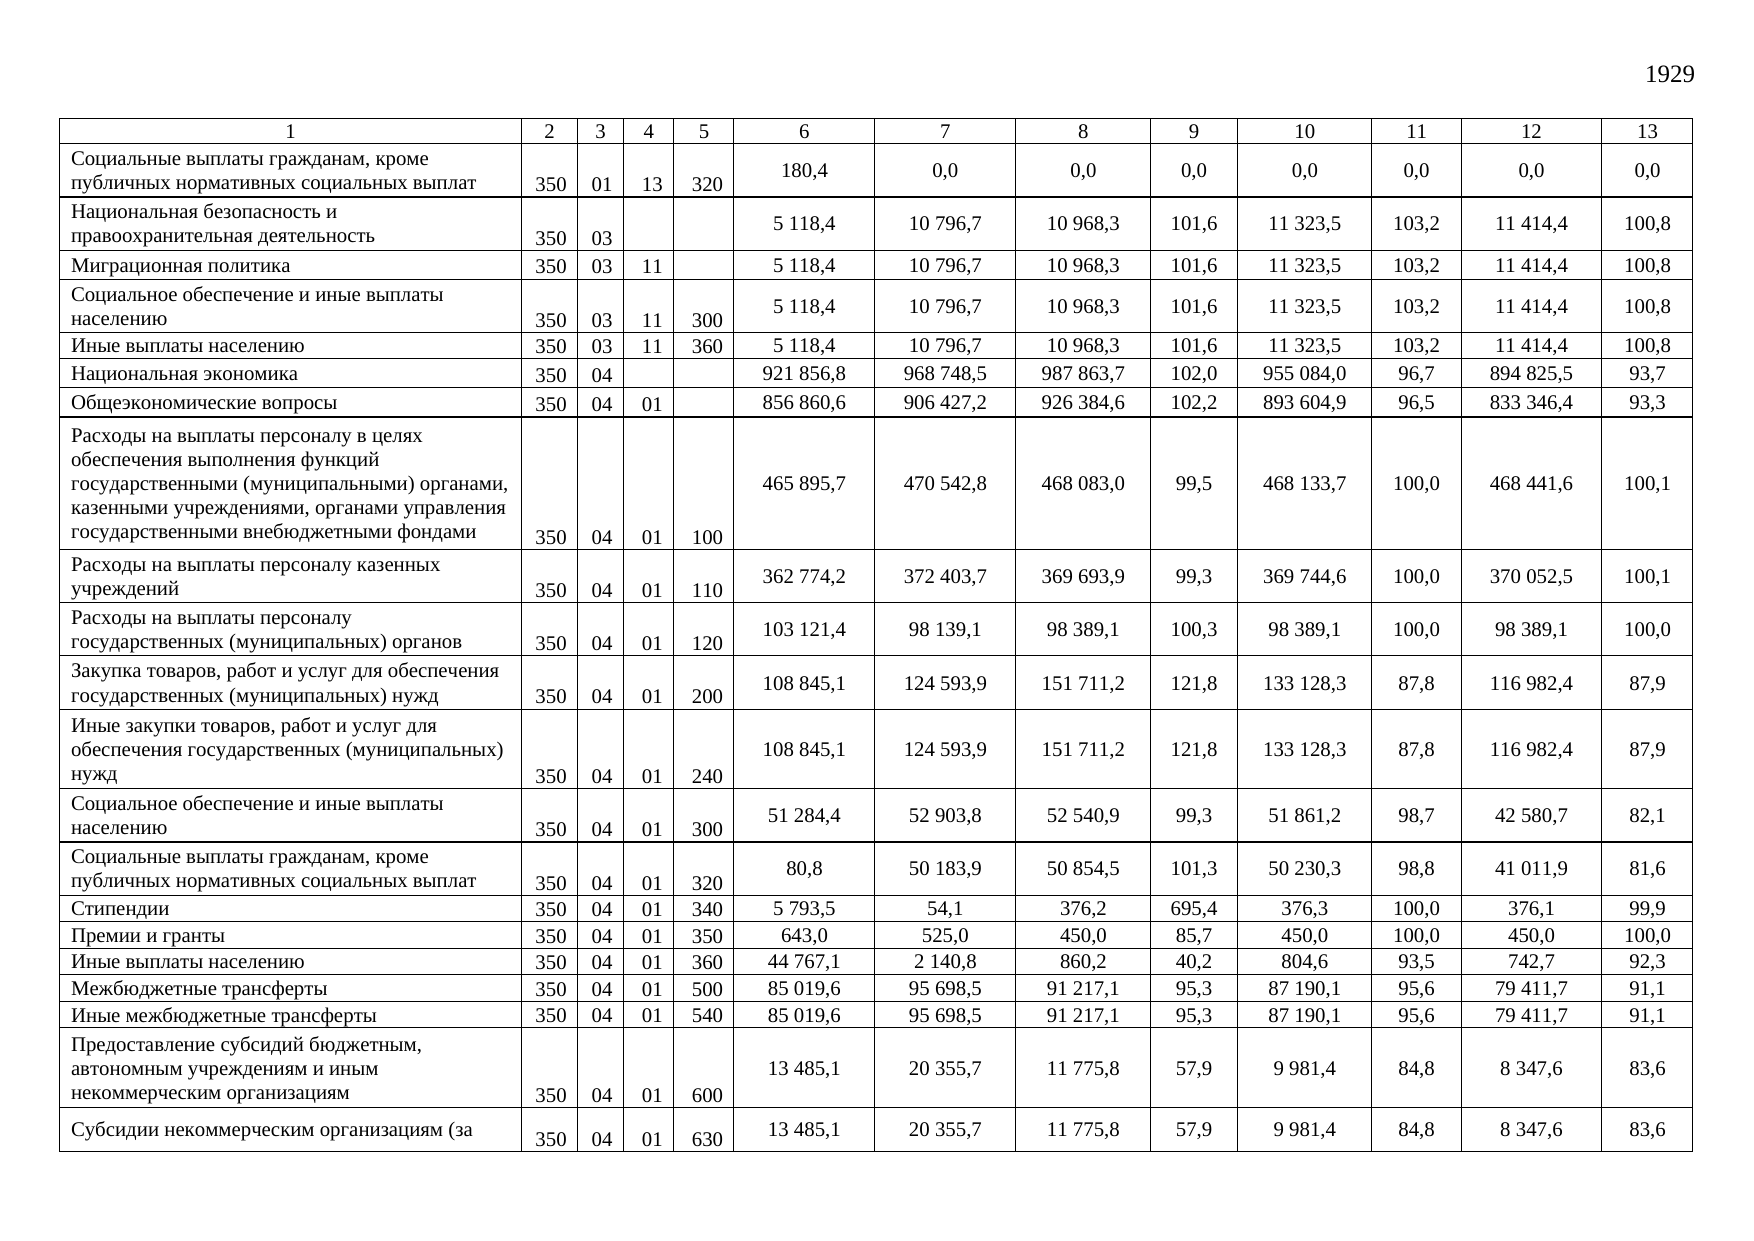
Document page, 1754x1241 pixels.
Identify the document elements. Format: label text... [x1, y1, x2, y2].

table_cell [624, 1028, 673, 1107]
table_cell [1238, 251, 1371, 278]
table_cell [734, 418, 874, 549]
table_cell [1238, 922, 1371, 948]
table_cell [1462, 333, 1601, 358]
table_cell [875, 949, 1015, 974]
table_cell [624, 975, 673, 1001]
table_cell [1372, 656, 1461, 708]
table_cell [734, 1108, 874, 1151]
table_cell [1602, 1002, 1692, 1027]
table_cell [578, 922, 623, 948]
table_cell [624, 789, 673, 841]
table_header 12 [1462, 119, 1601, 143]
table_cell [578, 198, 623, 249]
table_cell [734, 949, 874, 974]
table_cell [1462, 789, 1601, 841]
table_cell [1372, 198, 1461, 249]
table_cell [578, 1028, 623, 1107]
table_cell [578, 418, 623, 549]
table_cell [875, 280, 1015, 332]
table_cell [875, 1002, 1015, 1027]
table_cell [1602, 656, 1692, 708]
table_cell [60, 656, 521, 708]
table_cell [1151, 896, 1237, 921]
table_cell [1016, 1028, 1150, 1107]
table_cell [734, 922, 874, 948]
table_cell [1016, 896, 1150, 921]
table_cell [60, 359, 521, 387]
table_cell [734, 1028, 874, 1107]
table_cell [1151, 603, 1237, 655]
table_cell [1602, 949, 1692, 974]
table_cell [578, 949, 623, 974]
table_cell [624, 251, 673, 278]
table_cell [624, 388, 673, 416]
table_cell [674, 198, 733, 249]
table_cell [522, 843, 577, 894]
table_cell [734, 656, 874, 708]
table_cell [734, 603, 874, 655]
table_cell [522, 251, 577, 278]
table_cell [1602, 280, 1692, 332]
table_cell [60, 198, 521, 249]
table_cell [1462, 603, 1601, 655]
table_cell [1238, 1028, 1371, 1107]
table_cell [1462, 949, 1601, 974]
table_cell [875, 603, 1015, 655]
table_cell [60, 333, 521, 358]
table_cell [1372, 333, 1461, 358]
table_header 6 [734, 119, 874, 143]
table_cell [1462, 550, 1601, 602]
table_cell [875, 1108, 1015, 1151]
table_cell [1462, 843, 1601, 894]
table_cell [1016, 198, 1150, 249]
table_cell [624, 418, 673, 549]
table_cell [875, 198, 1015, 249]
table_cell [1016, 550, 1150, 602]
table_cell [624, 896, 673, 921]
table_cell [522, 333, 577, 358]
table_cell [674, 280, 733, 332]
table_header 7 [875, 119, 1015, 143]
table_header 9 [1151, 119, 1237, 143]
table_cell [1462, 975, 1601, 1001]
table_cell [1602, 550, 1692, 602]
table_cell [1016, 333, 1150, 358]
table_header 5 [674, 119, 733, 143]
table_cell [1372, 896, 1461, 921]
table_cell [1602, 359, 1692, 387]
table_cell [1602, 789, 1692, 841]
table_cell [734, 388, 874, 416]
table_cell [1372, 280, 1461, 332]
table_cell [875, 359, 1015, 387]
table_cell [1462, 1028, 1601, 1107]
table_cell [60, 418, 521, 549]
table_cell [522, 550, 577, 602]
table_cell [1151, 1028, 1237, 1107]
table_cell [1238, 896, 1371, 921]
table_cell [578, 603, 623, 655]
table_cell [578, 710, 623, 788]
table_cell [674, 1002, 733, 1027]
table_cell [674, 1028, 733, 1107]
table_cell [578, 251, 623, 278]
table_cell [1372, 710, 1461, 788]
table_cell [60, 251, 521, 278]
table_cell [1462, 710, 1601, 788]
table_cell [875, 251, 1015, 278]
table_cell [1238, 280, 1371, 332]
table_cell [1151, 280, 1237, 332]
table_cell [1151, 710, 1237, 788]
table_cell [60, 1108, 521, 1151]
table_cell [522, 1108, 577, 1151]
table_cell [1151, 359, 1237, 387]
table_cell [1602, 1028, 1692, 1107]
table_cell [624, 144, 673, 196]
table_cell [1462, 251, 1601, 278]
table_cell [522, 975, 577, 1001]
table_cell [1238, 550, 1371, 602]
table_header 11 [1372, 119, 1461, 143]
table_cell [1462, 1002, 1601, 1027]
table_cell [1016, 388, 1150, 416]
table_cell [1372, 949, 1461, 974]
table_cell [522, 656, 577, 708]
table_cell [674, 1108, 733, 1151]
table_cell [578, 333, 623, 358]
table_header 3 [578, 119, 623, 143]
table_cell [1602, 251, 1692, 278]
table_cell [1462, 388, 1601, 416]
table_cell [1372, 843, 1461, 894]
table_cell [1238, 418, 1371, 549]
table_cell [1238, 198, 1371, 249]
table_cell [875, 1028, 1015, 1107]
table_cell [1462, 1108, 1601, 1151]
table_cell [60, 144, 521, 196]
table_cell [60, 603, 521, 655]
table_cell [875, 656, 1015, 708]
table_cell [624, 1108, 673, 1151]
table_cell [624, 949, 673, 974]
table_header 10 [1238, 119, 1371, 143]
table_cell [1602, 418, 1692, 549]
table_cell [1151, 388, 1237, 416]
table_header 13 [1602, 119, 1692, 143]
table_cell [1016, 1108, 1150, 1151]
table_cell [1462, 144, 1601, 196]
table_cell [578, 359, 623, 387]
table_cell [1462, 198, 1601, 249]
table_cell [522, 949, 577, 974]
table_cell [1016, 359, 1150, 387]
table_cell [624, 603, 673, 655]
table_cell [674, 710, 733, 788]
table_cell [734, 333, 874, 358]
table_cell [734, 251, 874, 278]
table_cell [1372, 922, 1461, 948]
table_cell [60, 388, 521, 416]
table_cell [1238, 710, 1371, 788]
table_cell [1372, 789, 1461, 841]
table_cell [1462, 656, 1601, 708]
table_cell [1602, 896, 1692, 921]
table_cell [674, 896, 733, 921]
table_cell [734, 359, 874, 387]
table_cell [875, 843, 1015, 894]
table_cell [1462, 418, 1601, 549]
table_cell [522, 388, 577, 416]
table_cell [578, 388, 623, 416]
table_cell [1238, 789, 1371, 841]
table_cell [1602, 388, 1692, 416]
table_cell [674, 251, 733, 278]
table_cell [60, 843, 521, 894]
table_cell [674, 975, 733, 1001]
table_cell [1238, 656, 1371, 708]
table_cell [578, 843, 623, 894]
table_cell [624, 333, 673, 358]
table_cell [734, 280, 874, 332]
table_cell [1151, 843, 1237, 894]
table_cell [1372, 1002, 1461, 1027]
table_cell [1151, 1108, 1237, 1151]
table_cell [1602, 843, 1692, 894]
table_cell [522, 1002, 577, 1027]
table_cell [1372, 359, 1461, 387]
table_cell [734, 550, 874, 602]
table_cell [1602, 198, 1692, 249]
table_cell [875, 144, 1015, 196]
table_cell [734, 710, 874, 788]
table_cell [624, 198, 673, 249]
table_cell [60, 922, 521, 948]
table_header 8 [1016, 119, 1150, 143]
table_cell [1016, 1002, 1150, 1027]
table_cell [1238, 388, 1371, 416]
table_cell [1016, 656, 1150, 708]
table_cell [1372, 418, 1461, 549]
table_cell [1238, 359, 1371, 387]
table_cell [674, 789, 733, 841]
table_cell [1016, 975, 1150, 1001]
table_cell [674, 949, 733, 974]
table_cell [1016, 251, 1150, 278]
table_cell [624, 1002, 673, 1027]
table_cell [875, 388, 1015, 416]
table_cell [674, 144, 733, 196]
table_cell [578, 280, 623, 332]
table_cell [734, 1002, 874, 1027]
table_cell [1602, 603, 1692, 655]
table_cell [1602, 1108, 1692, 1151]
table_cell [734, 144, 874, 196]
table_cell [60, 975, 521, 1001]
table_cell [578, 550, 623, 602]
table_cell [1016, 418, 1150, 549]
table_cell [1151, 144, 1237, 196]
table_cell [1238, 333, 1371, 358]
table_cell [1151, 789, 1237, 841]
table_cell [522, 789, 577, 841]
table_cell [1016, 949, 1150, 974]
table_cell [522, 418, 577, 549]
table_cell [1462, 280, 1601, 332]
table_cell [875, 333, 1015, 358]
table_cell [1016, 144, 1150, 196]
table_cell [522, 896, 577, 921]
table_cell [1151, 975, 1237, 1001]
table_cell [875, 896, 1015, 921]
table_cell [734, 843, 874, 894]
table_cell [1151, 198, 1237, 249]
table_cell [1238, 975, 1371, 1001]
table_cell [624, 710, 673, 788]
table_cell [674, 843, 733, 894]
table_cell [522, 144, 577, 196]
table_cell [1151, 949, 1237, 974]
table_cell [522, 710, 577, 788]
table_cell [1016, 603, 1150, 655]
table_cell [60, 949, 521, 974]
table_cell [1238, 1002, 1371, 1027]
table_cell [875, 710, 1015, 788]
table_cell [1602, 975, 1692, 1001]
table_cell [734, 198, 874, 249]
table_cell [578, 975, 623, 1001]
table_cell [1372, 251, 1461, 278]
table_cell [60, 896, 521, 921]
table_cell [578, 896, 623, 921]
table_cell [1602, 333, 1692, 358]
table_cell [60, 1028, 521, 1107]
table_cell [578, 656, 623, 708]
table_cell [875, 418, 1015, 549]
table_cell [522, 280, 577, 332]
table_header 1 [60, 119, 521, 143]
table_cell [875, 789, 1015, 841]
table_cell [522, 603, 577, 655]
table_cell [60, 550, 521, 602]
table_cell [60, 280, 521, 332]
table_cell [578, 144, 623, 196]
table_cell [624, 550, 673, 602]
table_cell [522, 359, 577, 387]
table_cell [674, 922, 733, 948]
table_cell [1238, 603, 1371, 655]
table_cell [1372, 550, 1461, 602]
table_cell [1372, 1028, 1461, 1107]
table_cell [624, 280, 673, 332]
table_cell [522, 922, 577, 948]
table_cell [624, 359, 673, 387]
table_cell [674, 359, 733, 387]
table_header 2 [522, 119, 577, 143]
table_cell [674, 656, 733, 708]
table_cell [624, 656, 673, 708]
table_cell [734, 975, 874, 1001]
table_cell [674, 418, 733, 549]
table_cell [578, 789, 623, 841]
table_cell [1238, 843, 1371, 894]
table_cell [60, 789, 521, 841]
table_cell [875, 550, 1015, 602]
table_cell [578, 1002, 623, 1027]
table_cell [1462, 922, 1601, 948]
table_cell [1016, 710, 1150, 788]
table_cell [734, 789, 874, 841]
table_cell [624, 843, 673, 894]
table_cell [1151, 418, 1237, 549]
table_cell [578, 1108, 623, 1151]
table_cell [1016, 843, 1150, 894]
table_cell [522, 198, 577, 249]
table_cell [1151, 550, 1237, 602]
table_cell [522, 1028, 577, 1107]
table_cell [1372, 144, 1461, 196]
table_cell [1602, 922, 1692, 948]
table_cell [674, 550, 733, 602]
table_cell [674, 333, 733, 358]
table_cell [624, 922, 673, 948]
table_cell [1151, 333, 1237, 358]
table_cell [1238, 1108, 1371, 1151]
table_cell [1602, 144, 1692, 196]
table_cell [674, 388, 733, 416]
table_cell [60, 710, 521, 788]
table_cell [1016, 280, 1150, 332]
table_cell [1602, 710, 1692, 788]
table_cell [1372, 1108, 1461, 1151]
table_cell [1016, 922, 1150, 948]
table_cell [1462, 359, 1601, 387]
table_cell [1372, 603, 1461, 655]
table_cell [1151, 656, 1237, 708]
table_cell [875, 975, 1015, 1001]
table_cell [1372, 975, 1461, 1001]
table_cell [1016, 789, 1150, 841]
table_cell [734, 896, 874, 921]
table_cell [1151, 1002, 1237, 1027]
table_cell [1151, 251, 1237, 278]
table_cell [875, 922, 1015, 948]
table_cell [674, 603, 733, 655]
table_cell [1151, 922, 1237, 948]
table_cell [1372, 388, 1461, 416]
table_header 4 [624, 119, 673, 143]
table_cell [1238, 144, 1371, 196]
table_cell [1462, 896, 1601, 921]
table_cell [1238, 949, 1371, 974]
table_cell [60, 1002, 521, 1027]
